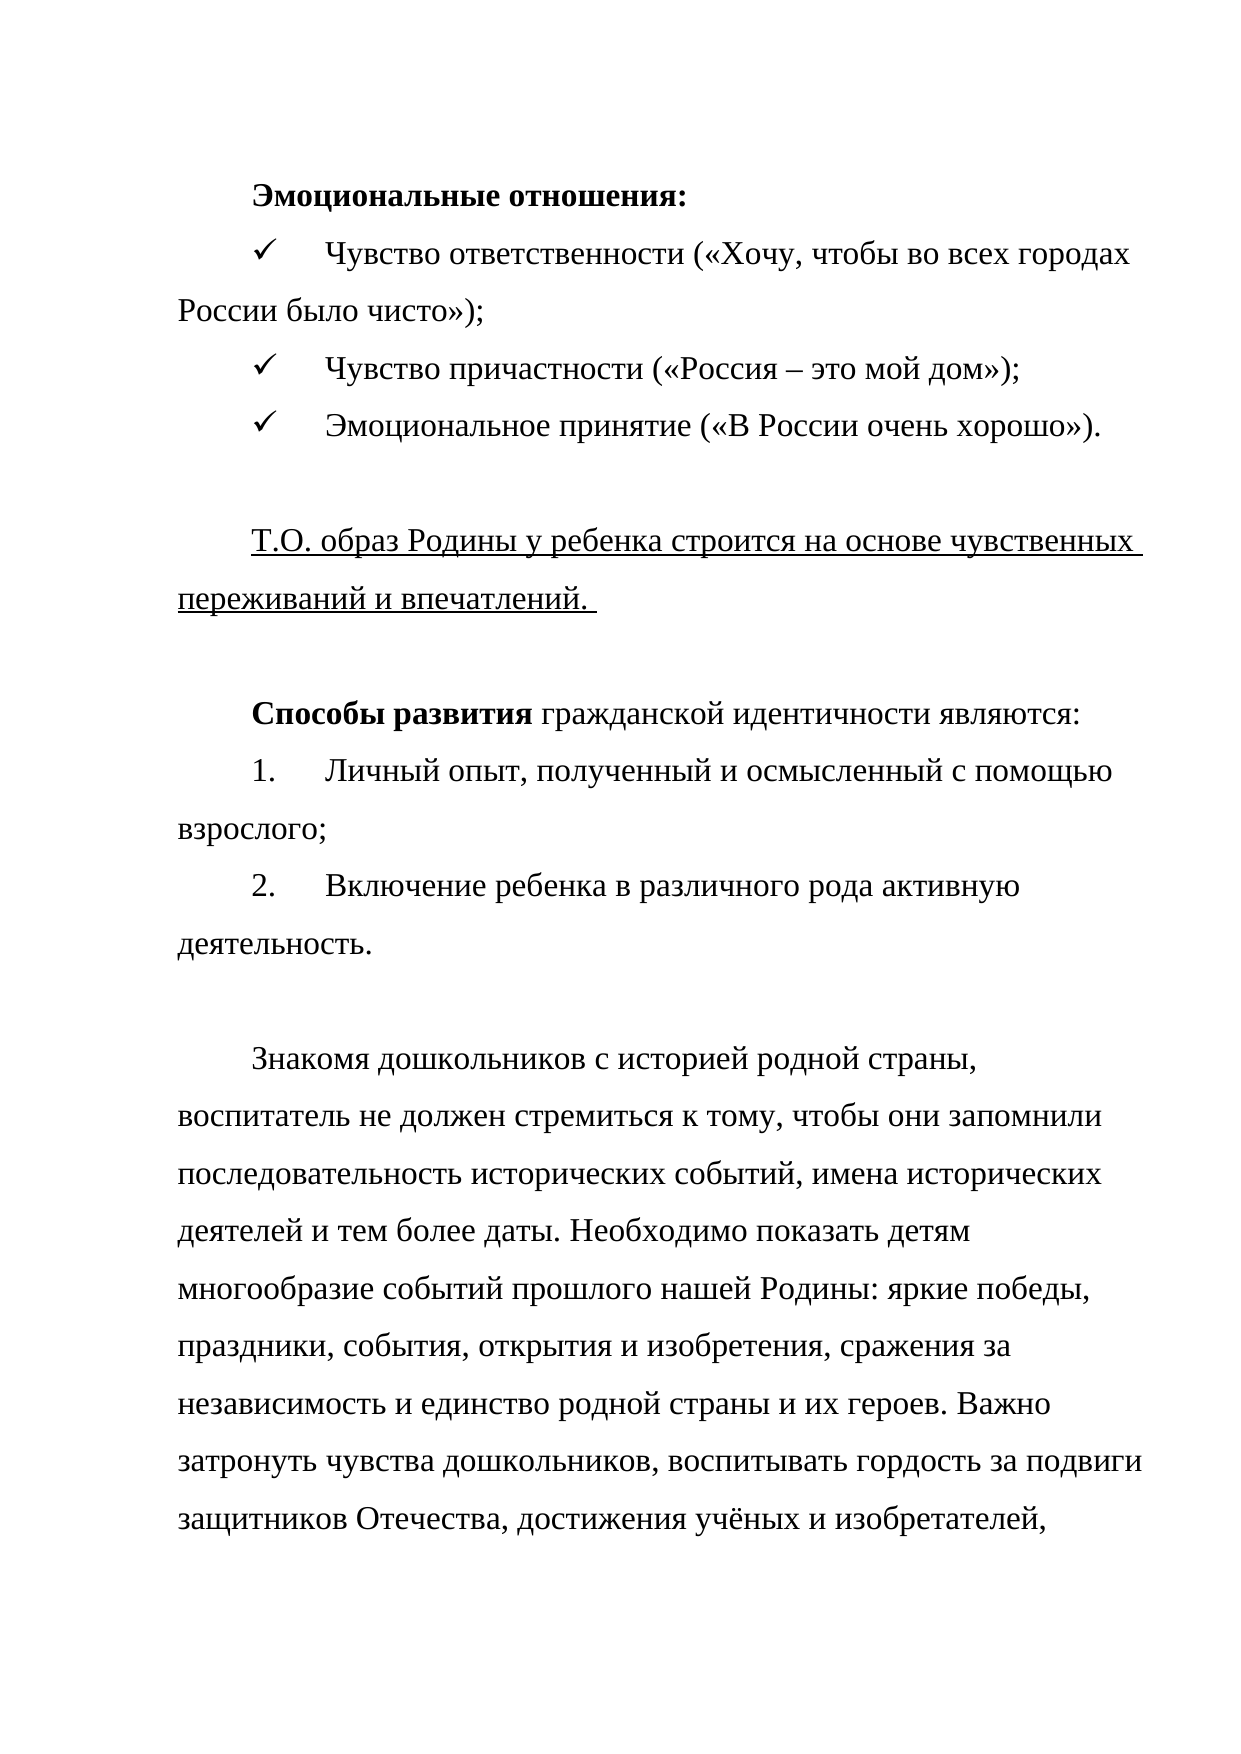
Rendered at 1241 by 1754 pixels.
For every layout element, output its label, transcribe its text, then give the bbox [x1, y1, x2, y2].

list Включение ребенка в различного рода активную деятельность. [177, 866, 1152, 961]
list Чувство ответственности («Хочу, чтобы во всех городах России было чисто»); [177, 233, 1152, 329]
list Т.О. образ Родины у ребенка строится на основе чувственных переживаний и впечатлений. [177, 521, 1152, 616]
text Способы развития гражданской идентичности являются: [177, 693, 1152, 731]
list Эмоциональное принятие («В России очень хорошо»). [177, 406, 1152, 444]
list Личный опыт, полученный и осмысленный с помощью взрослого; [177, 751, 1152, 846]
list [177, 1038, 1152, 1536]
text Эмоциональные отношения: [177, 176, 1152, 214]
list Чувство причастности («Россия – это мой дом»); [177, 348, 1152, 386]
